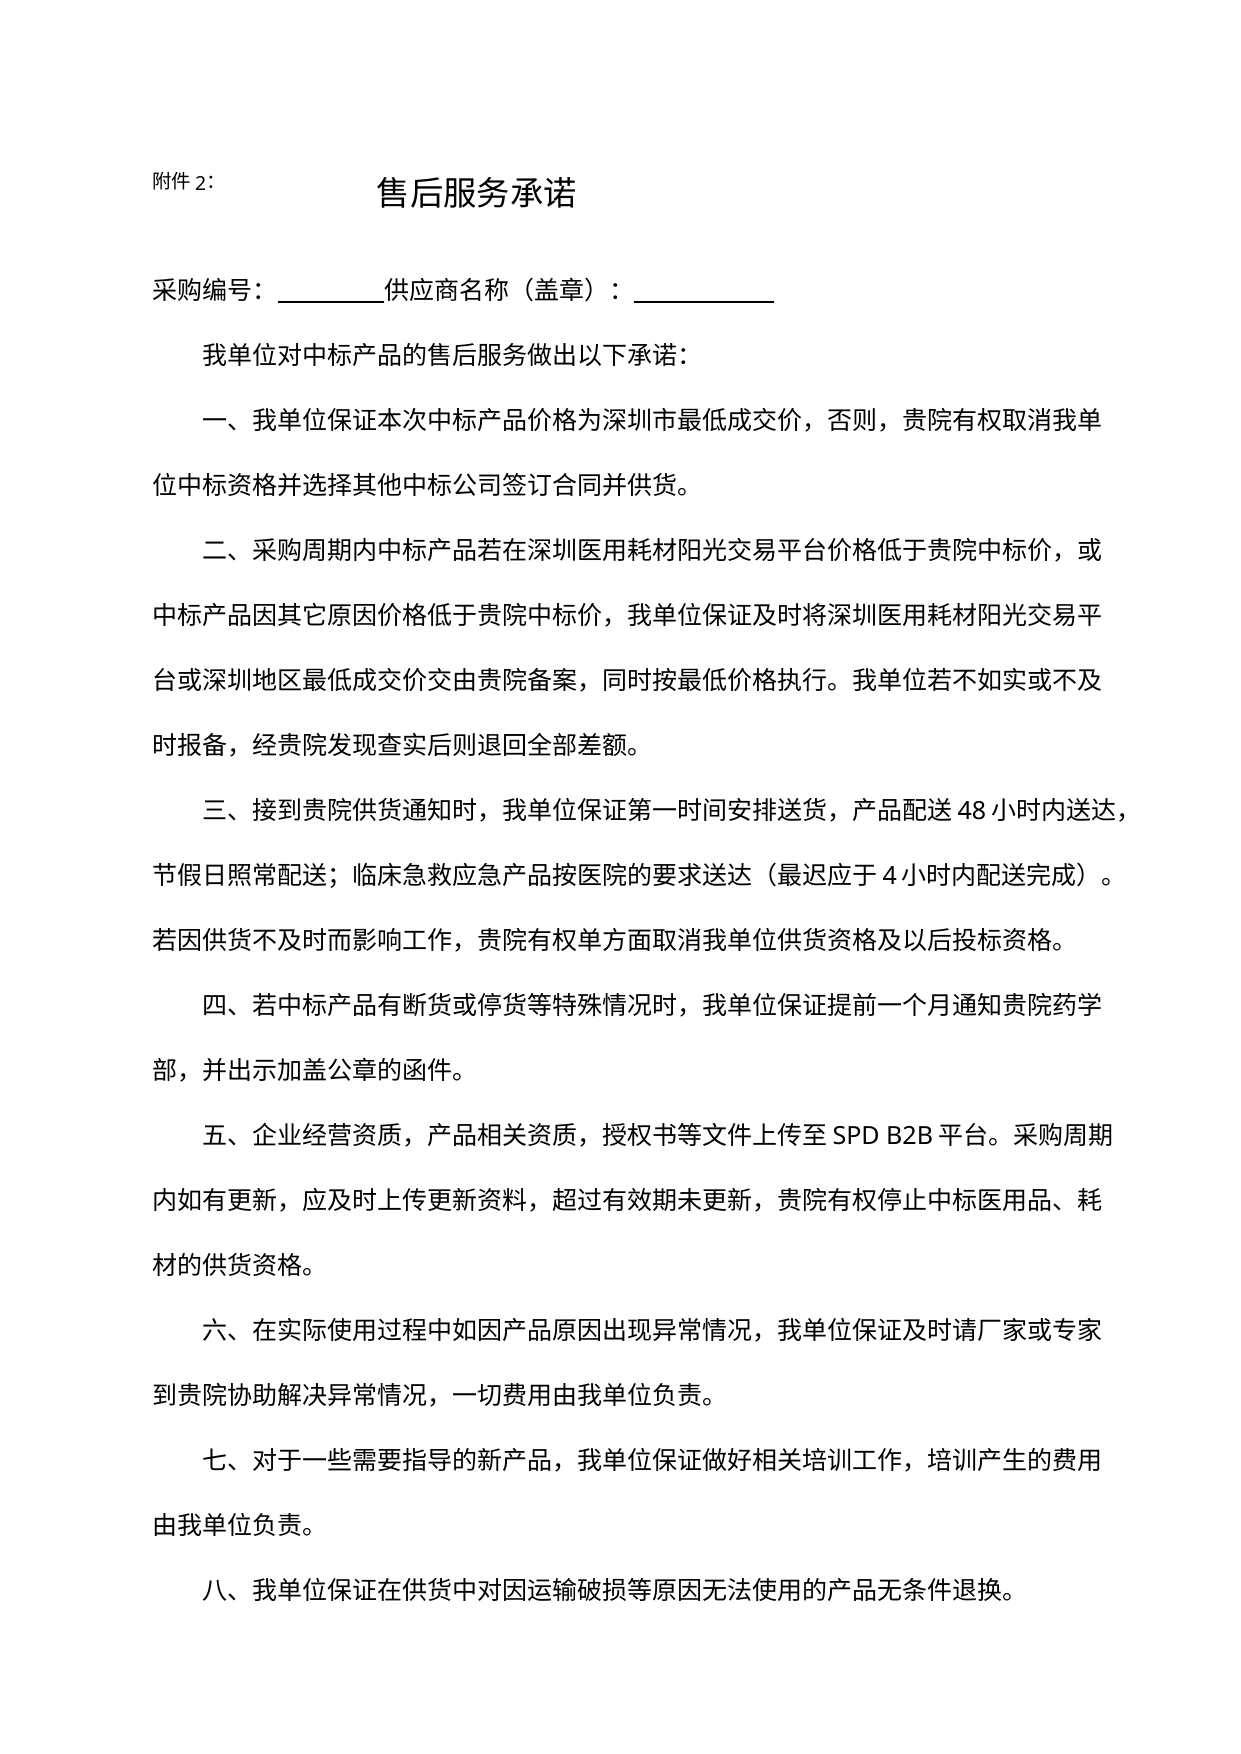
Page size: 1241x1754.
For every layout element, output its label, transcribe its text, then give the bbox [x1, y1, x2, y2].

text 三、接到贵院供货通知时，我单位保证第一时间安排送货，产品配送48小时内送达，节假日照常配送；临床急救应急产品按医院的要求送达（最迟应于4小时内配送完成）。若因供货不及时而影响工作，贵院有权单方面取消我单位供货资格及以后投标资格。 [152, 776, 1118, 971]
text 七、对于一些需要指导的新产品，我单位保证做好相关培训工作，培训产生的费用由我单位负责。 [152, 1426, 1118, 1556]
text 采购编号： 供应商名称（盖章）： [152, 256, 1118, 321]
text 二、采购周期内中标产品若在深圳医用耗材阳光交易平台价格低于贵院中标价，或中标产品因其它原因价格低于贵院中标价，我单位保证及时将深圳医用耗材阳光交易平台或深圳地区最低成交价交由贵院备案，同时按最低价格执行。我单位若不如实或不及时报备，经贵院发现查实后则退回全部差额。 [152, 516, 1118, 776]
text 五、企业经营资质，产品相关资质，授权书等文件上传至SPD B2B平台。采购周期内如有更新，应及时上传更新资料，超过有效期未更新，贵院有权停止中标医用品、耗材的供货资格。 [152, 1101, 1118, 1296]
text 我单位对中标产品的售后服务做出以下承诺： [152, 321, 1118, 386]
list 附件2： 售后服务承诺 [152, 158, 1118, 223]
text 四、若中标产品有断货或停货等特殊情况时，我单位保证提前一个月通知贵院药学部，并出示加盖公章的函件。 [152, 971, 1118, 1101]
text 一、我单位保证本次中标产品价格为深圳市最低成交价，否则，贵院有权取消我单位中标资格并选择其他中标公司签订合同并供货。 [152, 386, 1118, 516]
text 八、我单位保证在供货中对因运输破损等原因无法使用的产品无条件退换。 [152, 1556, 1118, 1621]
text 六、在实际使用过程中如因产品原因出现异常情况，我单位保证及时请厂家或专家到贵院协助解决异常情况，一切费用由我单位负责。 [152, 1296, 1118, 1426]
